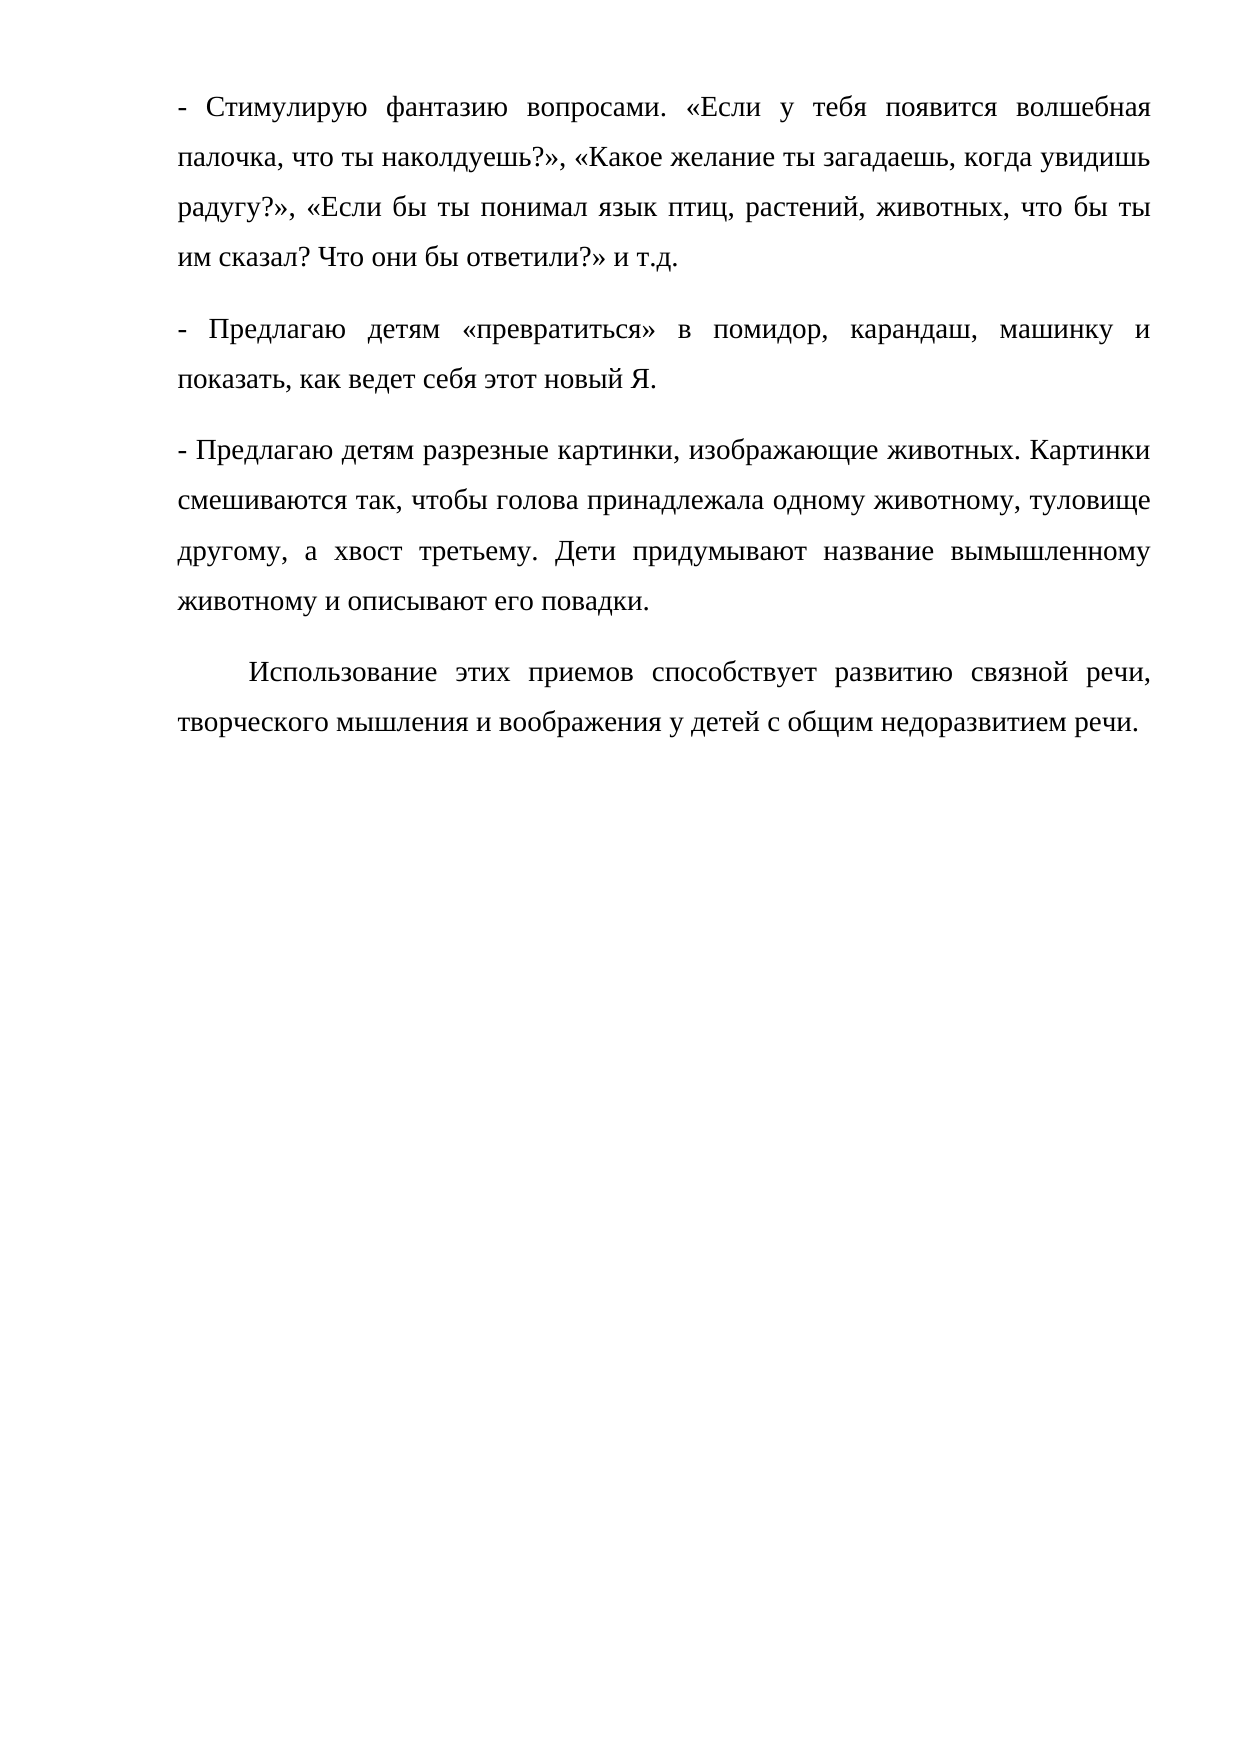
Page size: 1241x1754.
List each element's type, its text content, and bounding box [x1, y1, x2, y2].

text Использование этих приемов способствует развитию связной речи, творческого мышления и воображения у детей с общим недоразвитием речи. [177, 654, 1152, 738]
text - Предлагаю детям «превратиться» в помидор, карандаш, машинку и показать, как ведет себя этот новый Я. [177, 311, 1152, 394]
text - Предлагаю детям разрезные картинки, изображающие животных. Картинки смешиваются так, чтобы голова принадлежала одному животному, туловище другому, а хвост третьему. Дети придумывают название вымышленному животному и описывают его повадки. [177, 432, 1152, 617]
text - Стимулирую фантазию вопросами. «Если у тебя появится волшебная палочка, что ты наколдуешь?», «Какое желание ты загадаешь, когда увидишь радугу?», «Если бы ты понимал язык птиц, растений, животных, что бы ты им сказал? Что они бы ответили?» и т.д. [177, 89, 1152, 273]
